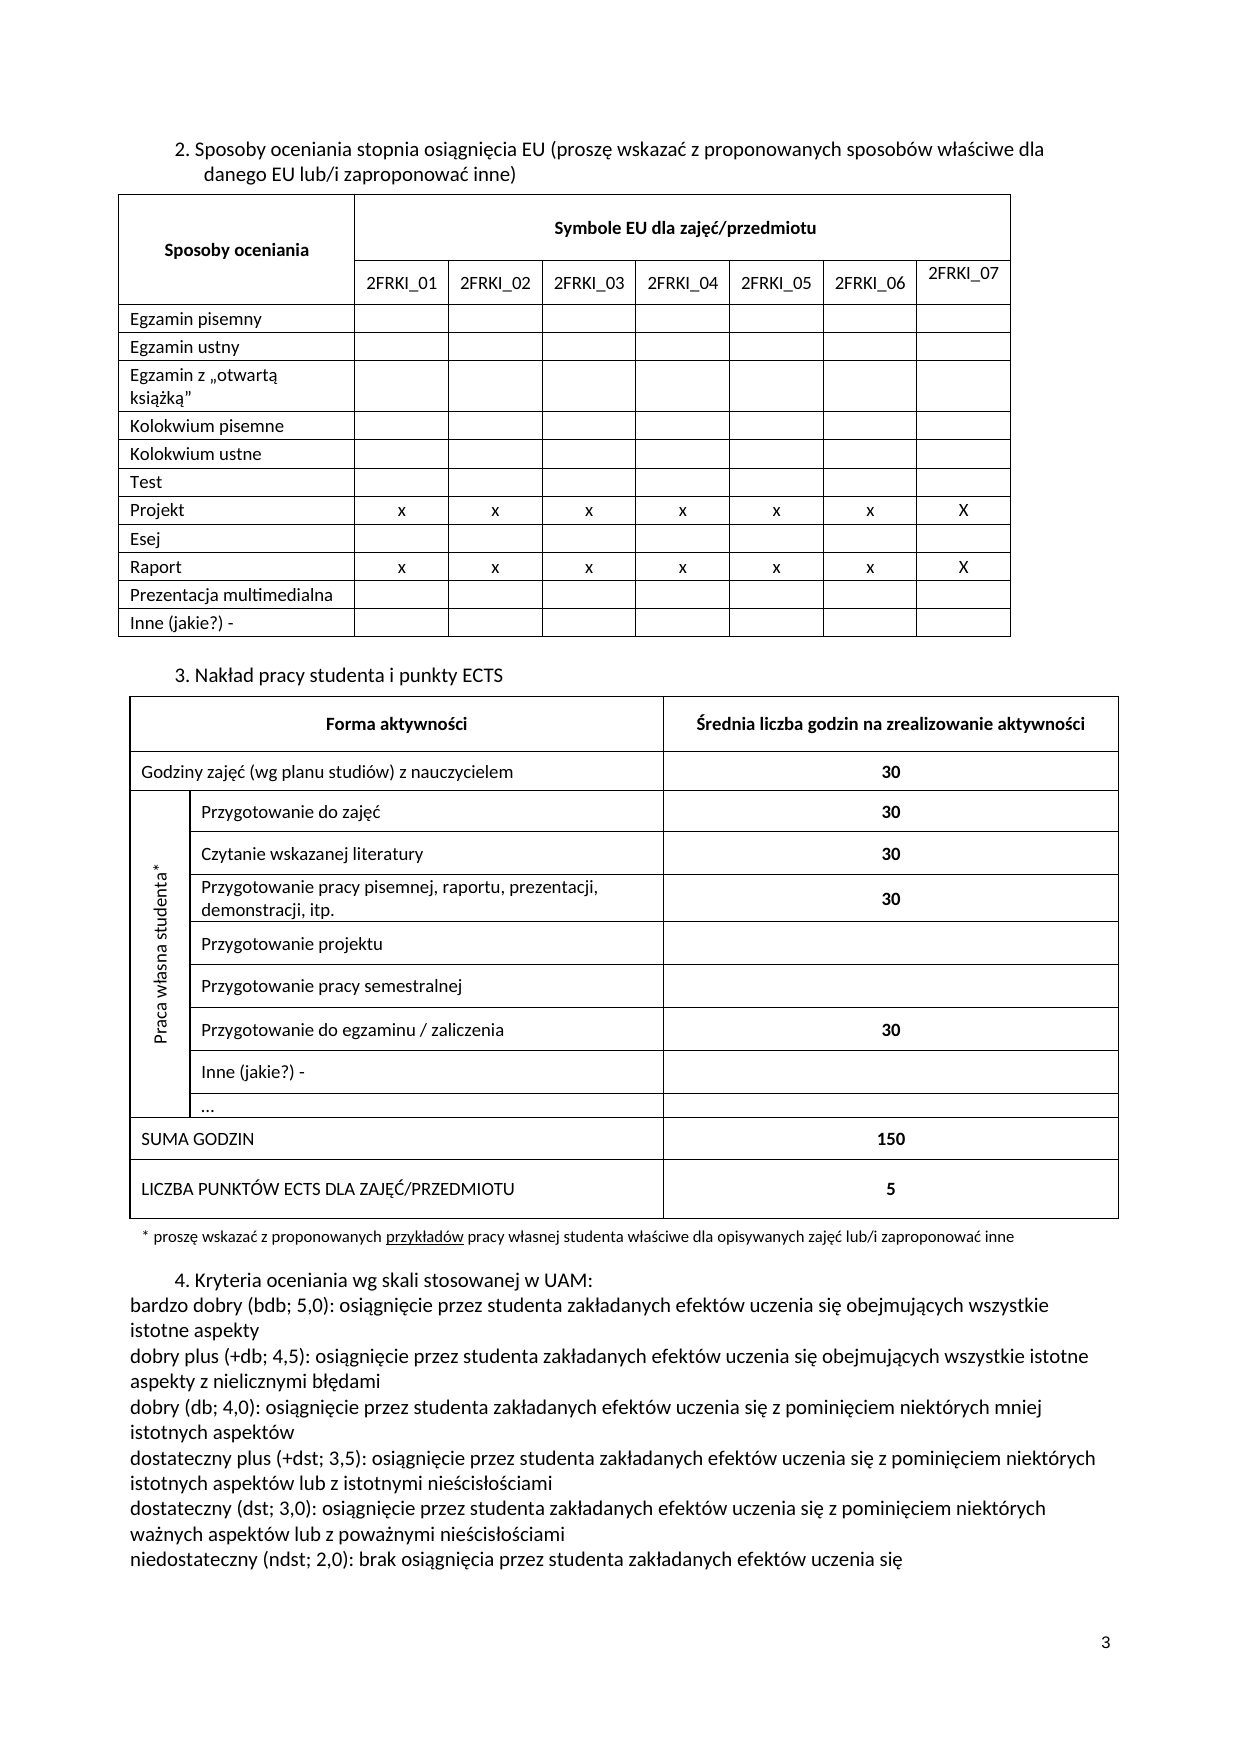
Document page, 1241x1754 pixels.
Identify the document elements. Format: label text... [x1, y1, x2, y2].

table_cell [355, 581, 448, 608]
table_cell [824, 440, 916, 467]
table_cell Przygotowanie pracy pisemnej, raportu, prezentacji, demonstracji, itp. [191, 875, 663, 921]
table_cell Przygotowanie do zajęć [191, 791, 663, 831]
table_cell 30 [664, 791, 1118, 831]
table_cell [355, 361, 448, 411]
table_cell [824, 333, 916, 360]
table_cell Raport [119, 553, 354, 580]
table_cell [730, 581, 823, 608]
table_cell [449, 361, 542, 411]
table_cell [730, 525, 823, 552]
table_cell Egzamin z „otwartą książką” [119, 361, 354, 411]
table_cell X [917, 553, 1010, 580]
text 3. Nakład pracy studenta i punkty ECTS [174, 663, 1110, 688]
table_cell [730, 333, 823, 360]
table_cell [355, 333, 448, 360]
table_cell [824, 305, 916, 332]
table_cell [917, 305, 1010, 332]
table_cell [355, 412, 448, 439]
table_cell [355, 305, 448, 332]
table_cell [543, 333, 635, 360]
table_cell 30 [664, 832, 1118, 874]
text 2. Sposoby oceniania stopnia osiągnięcia EU (proszę wskazać z proponowanych sposobów właściwe dla danego EU lub/i zaproponować inne) [174, 136, 1110, 187]
table_cell [664, 1094, 1118, 1117]
table_cell 2FRKI_01 [355, 261, 448, 304]
table_cell [824, 525, 916, 552]
table_cell [824, 469, 916, 496]
table_cell x [355, 497, 448, 524]
table_cell 2FRKI_03 [543, 261, 635, 304]
table_cell x [730, 497, 823, 524]
table_header Sposoby oceniania [119, 195, 354, 304]
table_cell Godziny zajęć (wg planu studiów) z nauczycielem [131, 752, 663, 790]
table_cell [917, 581, 1010, 608]
table_header Forma aktywności [131, 697, 663, 751]
table_cell 2FRKI_07 [917, 261, 1010, 304]
text bardzo dobry (bdb; 5,0): osiągnięcie przez studenta zakładanych efektów uczenia się obejmujących wszystkie istotne aspekty dobry plus (+db; 4,5): osiągnięcie przez studenta zakładanych efektów uczenia się obejmujących wszystkie istotne aspekty z nielicznymi błędami dobry (db; 4,0): osiągnięcie przez studenta zakładanych efektów uczenia się z pominięciem niektórych mniej istotnych aspektów dostateczny plus (+dst; 3,5): osiągnięcie przez studenta zakładanych efektów uczenia się z pominięciem niektórych istotnych aspektów lub z istotnymi nieścisłościami dostateczny (dst; 3,0): osiągnięcie przez studenta zakładanych efektów uczenia się z pominięciem niektórych ważnych aspektów lub z poważnymi nieścisłościami niedostateczny (ndst; 2,0): brak osiągnięcia przez studenta zakładanych efektów uczenia się [130, 1292, 1110, 1572]
table_cell [543, 361, 635, 411]
table_cell 5 [664, 1160, 1118, 1217]
table_cell [355, 525, 448, 552]
table_cell Przygotowanie do egzaminu / zaliczenia [191, 1008, 663, 1050]
table_cell x [355, 553, 448, 580]
table_cell [355, 609, 448, 636]
table_header Średnia liczba godzin na zrealizowanie aktywności [664, 697, 1118, 751]
table_cell x [449, 553, 542, 580]
table_cell [543, 609, 635, 636]
table_cell [543, 412, 635, 439]
table_cell 2FRKI_04 [636, 261, 729, 304]
table_cell [730, 305, 823, 332]
table_cell Kolokwium pisemne [119, 412, 354, 439]
table_cell [543, 440, 635, 467]
table_cell x [730, 553, 823, 580]
table_cell Test [119, 469, 354, 496]
table_cell [449, 412, 542, 439]
table_cell Inne (jakie?) - [119, 609, 354, 636]
table_cell Czytanie wskazanej literatury [191, 832, 663, 874]
table_cell x [543, 497, 635, 524]
table_cell [824, 412, 916, 439]
table_cell [543, 469, 635, 496]
table_cell Przygotowanie projektu [191, 922, 663, 964]
table_header Symbole EU dla zajęć/przedmiotu [355, 195, 1010, 260]
table_cell Praca własna studenta* [131, 791, 189, 1117]
table_cell Przygotowanie pracy semestralnej [191, 965, 663, 1007]
table_cell LICZBA PUNKTÓW ECTS DLA ZAJĘĆ/PRZEDMIOTU [131, 1160, 663, 1217]
table_cell [636, 469, 729, 496]
table_cell [543, 525, 635, 552]
table_cell [449, 525, 542, 552]
table_cell [449, 469, 542, 496]
table_cell x [824, 497, 916, 524]
table_cell 30 [664, 752, 1118, 790]
table_cell Esej [119, 525, 354, 552]
table_cell Inne (jakie?) - [191, 1051, 663, 1093]
table_cell [636, 412, 729, 439]
table_cell [636, 440, 729, 467]
list 4. Kryteria oceniania wg skali stosowanej w UAM: [174, 1267, 1110, 1292]
table_cell x [636, 553, 729, 580]
table_cell [917, 412, 1010, 439]
table_cell x [449, 497, 542, 524]
table_cell 2FRKI_02 [449, 261, 542, 304]
table_cell Projekt [119, 497, 354, 524]
table_cell [664, 1051, 1118, 1093]
table_cell [543, 305, 635, 332]
table_cell [636, 361, 729, 411]
table_cell [449, 333, 542, 360]
table_cell [730, 361, 823, 411]
table_cell x [636, 497, 729, 524]
table_cell [917, 525, 1010, 552]
table_cell [355, 469, 448, 496]
table_cell [917, 333, 1010, 360]
table_cell [664, 922, 1118, 964]
table_cell X [917, 497, 1010, 524]
table_cell [824, 361, 916, 411]
table_cell [636, 609, 729, 636]
table_cell [917, 609, 1010, 636]
table_cell [917, 361, 1010, 411]
table_cell … [191, 1094, 663, 1117]
table_cell [543, 581, 635, 608]
table_cell [730, 412, 823, 439]
table_cell 30 [664, 875, 1118, 921]
table_cell 150 [664, 1118, 1118, 1159]
table_cell 30 [664, 1008, 1118, 1050]
table_cell [824, 609, 916, 636]
table_cell [636, 333, 729, 360]
table_cell * proszę wskazać z proponowanych przykładów pracy własnej studenta właściwe dla opisywanych zajęć lub/i zaproponować inne [130, 1219, 1118, 1267]
table_cell [636, 305, 729, 332]
table_cell 2FRKI_05 [730, 261, 823, 304]
table_cell [917, 440, 1010, 467]
table_cell SUMA GODZIN [131, 1118, 663, 1159]
table_cell x [543, 553, 635, 580]
table_cell [664, 965, 1118, 1007]
table_cell [636, 581, 729, 608]
table_cell [824, 581, 916, 608]
table_cell Kolokwium ustne [119, 440, 354, 467]
table_cell 2FRKI_06 [824, 261, 916, 304]
table_cell Egzamin pisemny [119, 305, 354, 332]
table_cell Egzamin ustny [119, 333, 354, 360]
table_cell [449, 609, 542, 636]
table_cell [449, 305, 542, 332]
table_cell [730, 609, 823, 636]
table_cell [730, 440, 823, 467]
table_cell [449, 440, 542, 467]
table_cell [449, 581, 542, 608]
table_cell [917, 469, 1010, 496]
table_cell [355, 440, 448, 467]
table_cell Prezentacja multimedialna [119, 581, 354, 608]
table_cell [730, 469, 823, 496]
table_cell x [824, 553, 916, 580]
table_cell [636, 525, 729, 552]
